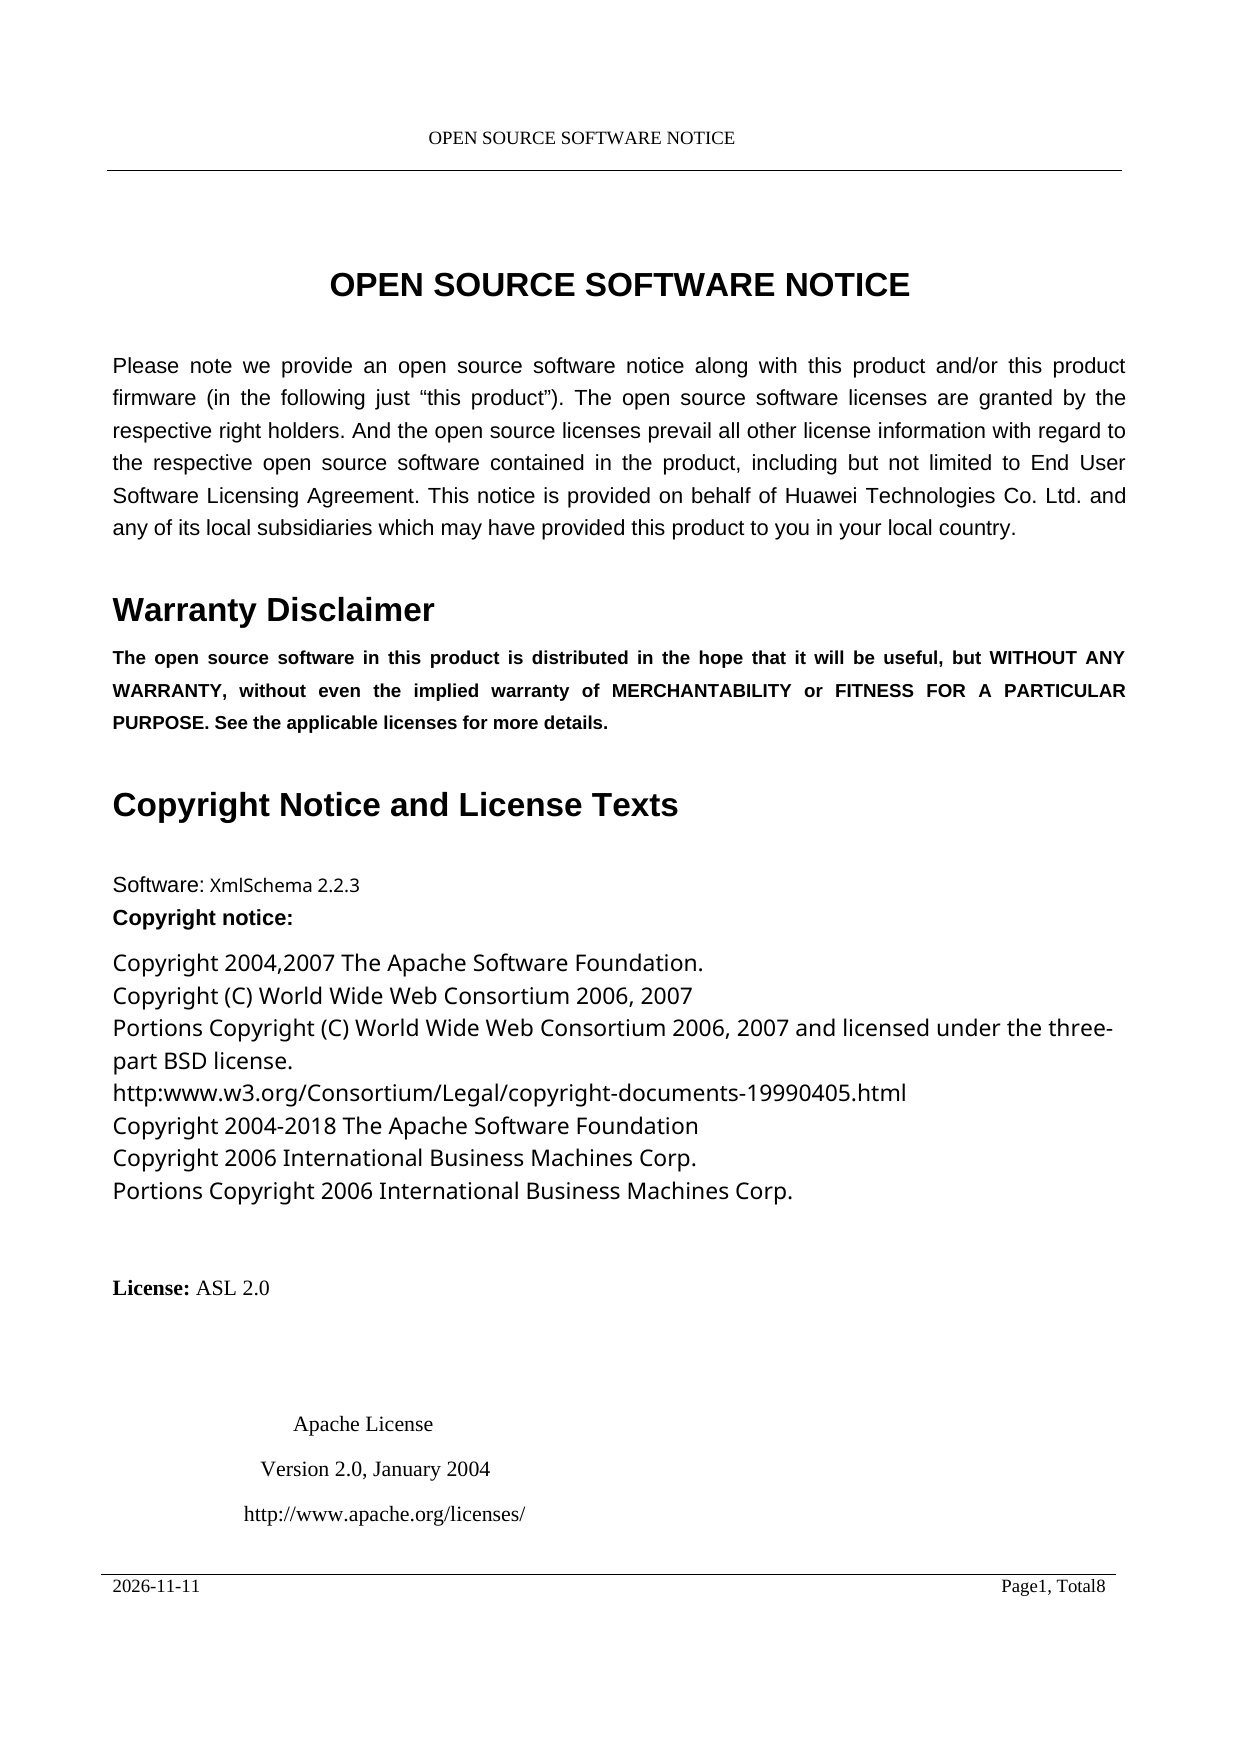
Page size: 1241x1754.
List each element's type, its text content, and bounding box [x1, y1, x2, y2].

text Portions Copyright 2006 International Business Machines Corp. [112, 1174, 1128, 1207]
text Copyright notice: [112, 901, 1128, 934]
text Copyright Notice and License Texts [112, 771, 1128, 836]
text Copyright 2004,2007 The Apache Software Foundation. [112, 947, 1128, 979]
text Copyright 2006 International Business Machines Corp. [112, 1142, 1128, 1174]
text Copyright (C) World Wide Web Consortium 2006, 2007 [112, 979, 1128, 1012]
text Copyright 2004-2018 The Apache Software Foundation [112, 1109, 1128, 1142]
text The open source software in this product is distributed in the hope that it will be useful, but WITHOUT ANY WARRANTY, without even the implied warranty of MERCHANTABILITY or FITNESS FOR A PARTICULAR PURPOSE. See the applicable licenses for more details. [112, 641, 1128, 739]
text Software: XmlSchema 2.2.3 [112, 869, 1128, 901]
text License: ASL 2.0 [112, 1272, 1128, 1304]
text Version 2.0, January 2004 [112, 1452, 1128, 1484]
text Portions Copyright (C) World Wide Web Consortium 2006, 2007 and licensed under the three-part BSD license. [112, 1012, 1128, 1077]
text OPEN SOURCE SOFTWARE NOTICE [112, 251, 1128, 316]
text Warranty Disclaimer [112, 576, 1128, 641]
text http://www.apache.org/licenses/ [112, 1497, 1128, 1529]
text Apache License [112, 1407, 1128, 1439]
text Please note we provide an open source software notice along with this product and/or this product firmware (in the following just “this product”). The open source software licenses are granted by the respective right holders. And the open source licenses prevail all other license information with regard to the respective open source software contained in the product, including but not limited to End User Software Licensing Agreement. This notice is provided on behalf of Huawei Technologies Co. Ltd. and any of its local subsidiaries which may have provided this product to you in your local country. [112, 349, 1128, 544]
text http:www.w3.org/Consortium/Legal/copyright-documents-19990405.html [112, 1077, 1128, 1109]
